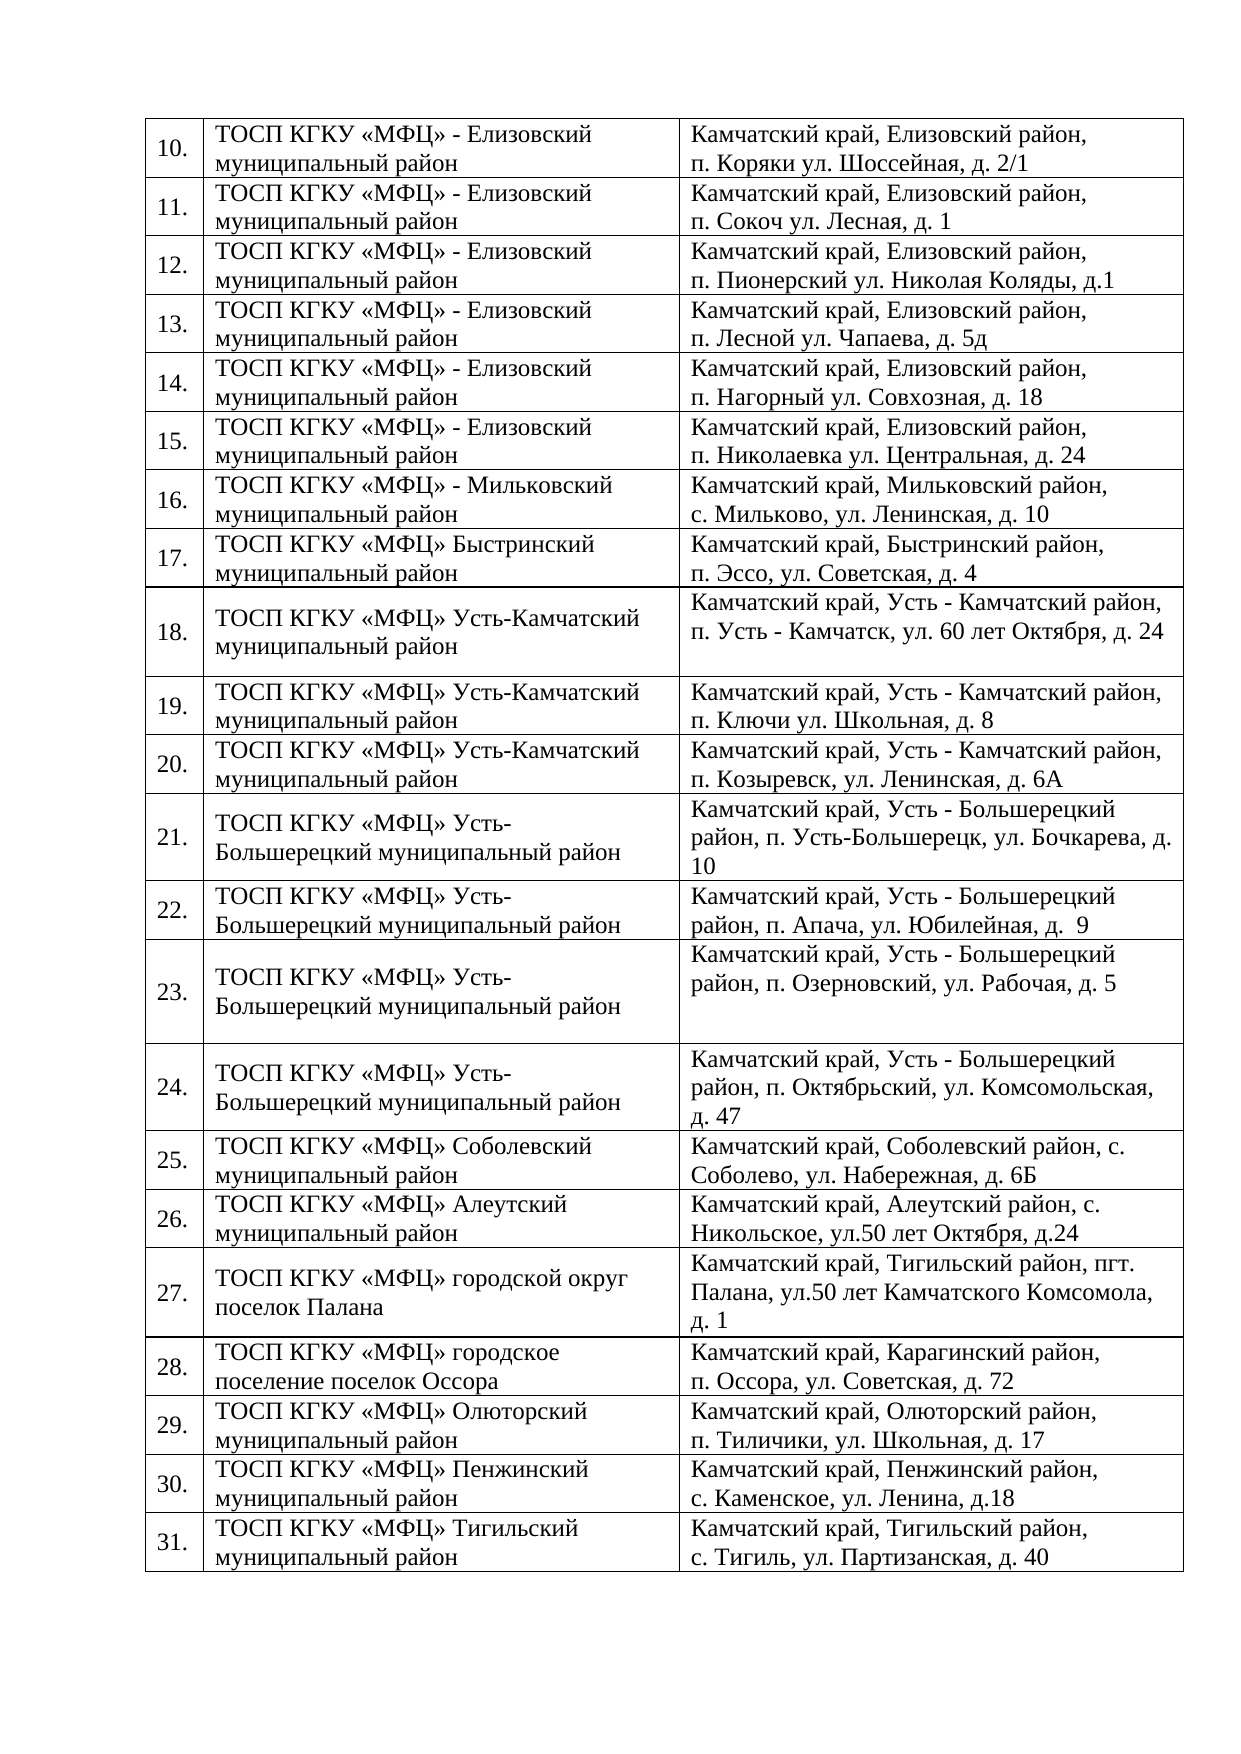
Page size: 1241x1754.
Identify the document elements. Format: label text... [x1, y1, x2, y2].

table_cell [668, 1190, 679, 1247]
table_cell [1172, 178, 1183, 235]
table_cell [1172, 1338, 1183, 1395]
table_cell Камчатский край, Тигильский район, пгт. Палана, ул.50 лет Камчатского Комсомола, д. 1 [680, 1248, 1183, 1336]
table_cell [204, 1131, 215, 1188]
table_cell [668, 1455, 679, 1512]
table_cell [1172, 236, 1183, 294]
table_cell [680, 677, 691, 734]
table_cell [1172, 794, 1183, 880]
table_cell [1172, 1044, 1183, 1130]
table_cell 10. [146, 119, 203, 177]
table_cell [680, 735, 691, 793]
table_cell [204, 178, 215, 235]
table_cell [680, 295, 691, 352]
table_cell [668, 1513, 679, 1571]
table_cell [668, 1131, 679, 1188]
table_cell 14. [146, 353, 203, 411]
table_cell 30. [146, 1455, 203, 1512]
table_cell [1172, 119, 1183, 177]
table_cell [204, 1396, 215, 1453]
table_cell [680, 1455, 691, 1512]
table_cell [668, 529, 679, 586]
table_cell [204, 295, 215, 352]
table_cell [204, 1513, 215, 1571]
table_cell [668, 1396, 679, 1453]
table_cell 26. [146, 1190, 203, 1247]
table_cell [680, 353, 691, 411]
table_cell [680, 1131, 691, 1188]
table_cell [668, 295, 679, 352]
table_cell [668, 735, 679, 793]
table_cell ТОСП КГКУ «МФЦ» Усть-Большерецкий муниципальный район [204, 794, 679, 880]
table_cell 25. [146, 1131, 203, 1188]
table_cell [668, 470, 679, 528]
table_cell 19. [146, 677, 203, 734]
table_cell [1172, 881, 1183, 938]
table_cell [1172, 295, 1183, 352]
table_cell ТОСП КГКУ «МФЦ» Усть-Большерецкий муниципальный район [204, 940, 679, 1043]
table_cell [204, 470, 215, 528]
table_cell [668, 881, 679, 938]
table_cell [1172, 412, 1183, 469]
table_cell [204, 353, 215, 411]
table_cell 24. [146, 1044, 203, 1130]
table_cell ТОСП КГКУ «МФЦ» Усть-Большерецкий муниципальный район [204, 1044, 679, 1130]
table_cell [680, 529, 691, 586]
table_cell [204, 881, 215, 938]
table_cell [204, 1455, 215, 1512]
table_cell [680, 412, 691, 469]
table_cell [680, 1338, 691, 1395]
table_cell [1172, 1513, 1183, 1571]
table_cell 27. [146, 1248, 203, 1336]
table_cell ТОСП КГКУ «МФЦ» Усть-Камчатский муниципальный район [204, 588, 679, 676]
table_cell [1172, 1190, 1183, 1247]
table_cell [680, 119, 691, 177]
table_cell 13. [146, 295, 203, 352]
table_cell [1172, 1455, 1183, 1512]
table_cell Камчатский край, Усть - Камчатский район, п. Усть - Камчатск, ул. 60 лет Октября, д. 24 [680, 588, 1183, 676]
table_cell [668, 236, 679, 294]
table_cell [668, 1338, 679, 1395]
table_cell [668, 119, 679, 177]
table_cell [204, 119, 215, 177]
table_cell 22. [146, 881, 203, 938]
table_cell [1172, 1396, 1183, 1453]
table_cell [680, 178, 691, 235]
table_cell 28. [146, 1338, 203, 1395]
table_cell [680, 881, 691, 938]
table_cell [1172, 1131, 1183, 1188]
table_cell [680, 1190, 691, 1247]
table_cell Камчатский край, Усть - Большерецкий район, п. Озерновский, ул. Рабочая, д. 5 [680, 940, 1183, 1043]
table_cell 15. [146, 412, 203, 469]
table_cell 18. [146, 588, 203, 676]
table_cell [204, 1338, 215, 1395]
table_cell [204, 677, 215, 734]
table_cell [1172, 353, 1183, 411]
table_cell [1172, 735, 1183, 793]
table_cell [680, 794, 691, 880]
table_cell 21. [146, 794, 203, 880]
table_cell 17. [146, 529, 203, 586]
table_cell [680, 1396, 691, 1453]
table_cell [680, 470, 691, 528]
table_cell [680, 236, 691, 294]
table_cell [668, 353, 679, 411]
table_cell 29. [146, 1396, 203, 1453]
table_cell 12. [146, 236, 203, 294]
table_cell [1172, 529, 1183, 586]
table_cell 20. [146, 735, 203, 793]
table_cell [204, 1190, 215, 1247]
table_cell 23. [146, 940, 203, 1043]
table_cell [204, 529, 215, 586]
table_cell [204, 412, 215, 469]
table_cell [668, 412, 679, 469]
table_cell 31. [146, 1513, 203, 1571]
table_cell 16. [146, 470, 203, 528]
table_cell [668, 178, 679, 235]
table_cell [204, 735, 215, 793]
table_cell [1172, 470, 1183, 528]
table_cell ТОСП КГКУ «МФЦ» городской округ поселок Палана [204, 1248, 679, 1336]
table_cell 11. [146, 178, 203, 235]
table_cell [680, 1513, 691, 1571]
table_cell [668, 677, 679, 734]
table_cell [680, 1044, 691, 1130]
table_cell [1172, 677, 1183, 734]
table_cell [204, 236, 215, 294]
